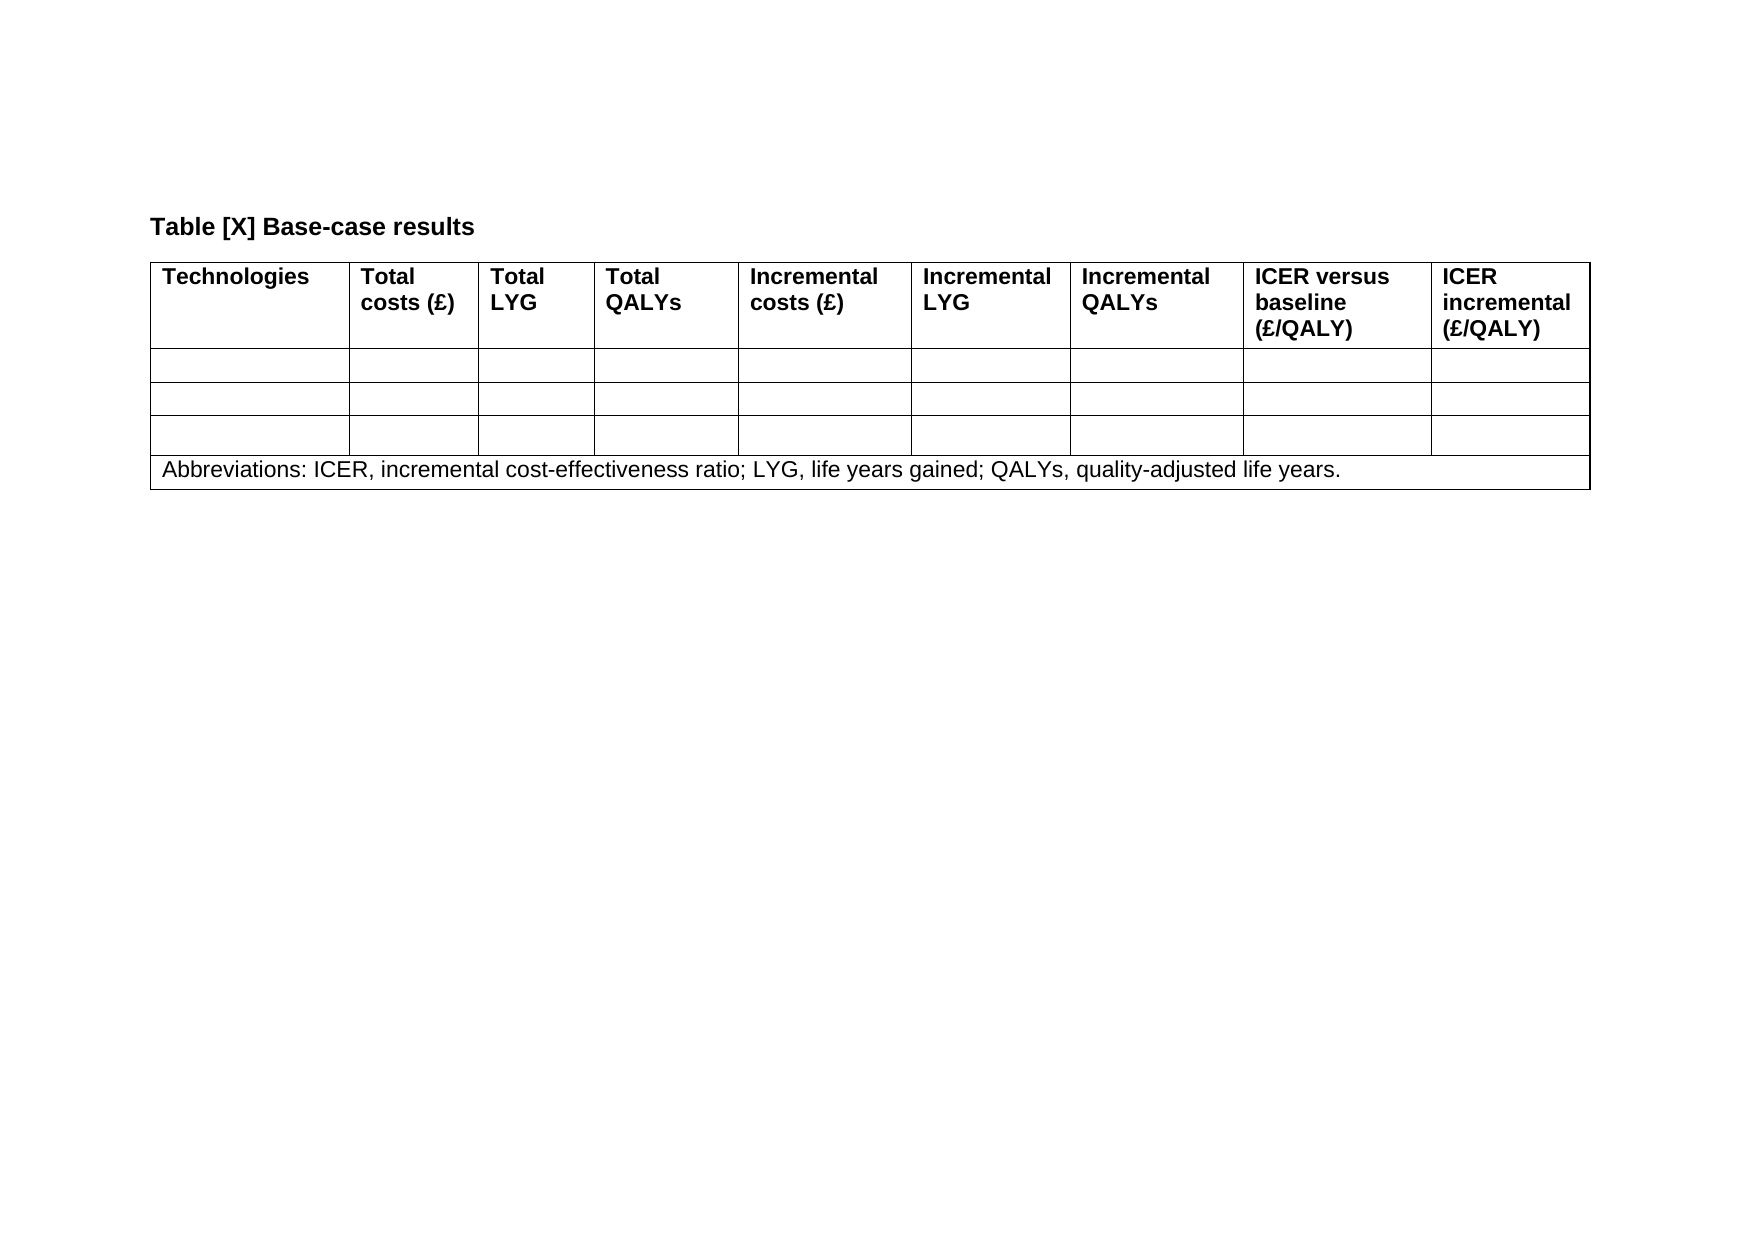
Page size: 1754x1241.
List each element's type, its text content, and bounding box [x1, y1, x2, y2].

table_header ICER versus baseline (£/QALY) [1244, 263, 1431, 348]
subtitle Table [X] Base-case results [150, 212, 1604, 241]
table_cell [479, 349, 594, 382]
table_cell [479, 416, 594, 455]
table_cell [350, 416, 478, 455]
table_cell [1432, 383, 1589, 415]
table_cell [739, 349, 911, 382]
table_cell [1244, 416, 1431, 455]
table_cell [1071, 416, 1243, 455]
table_cell [595, 383, 738, 415]
table_cell [1071, 349, 1243, 382]
table_cell [1244, 349, 1431, 382]
table_header Technologies [151, 263, 349, 348]
table_header ICER incremental (£/QALY) [1432, 263, 1589, 348]
table_cell [1244, 383, 1431, 415]
table_cell [151, 383, 349, 415]
table_header Incremental LYG [912, 263, 1070, 348]
table_cell [151, 349, 349, 382]
table_cell [595, 349, 738, 382]
table_cell [1071, 383, 1243, 415]
table_cell [912, 416, 1070, 455]
table_header Total costs (£) [350, 263, 478, 348]
table_cell [739, 383, 911, 415]
table_cell [739, 416, 911, 455]
table_cell [1432, 349, 1589, 382]
table_header Total QALYs [595, 263, 738, 348]
table_cell [151, 416, 349, 455]
table_cell [1432, 416, 1589, 455]
table_cell Abbreviations: ICER, incremental cost-effectiveness ratio; LYG, life years gained; QALYs, quality-adjusted life years. [151, 456, 1589, 489]
table_header Incremental costs (£) [739, 263, 911, 348]
table_cell [350, 349, 478, 382]
table_header Total LYG [479, 263, 594, 348]
table_cell [912, 349, 1070, 382]
table_cell [912, 383, 1070, 415]
table_header Incremental QALYs [1071, 263, 1243, 348]
table_cell [595, 416, 738, 455]
table_cell [479, 383, 594, 415]
table_cell [350, 383, 478, 415]
